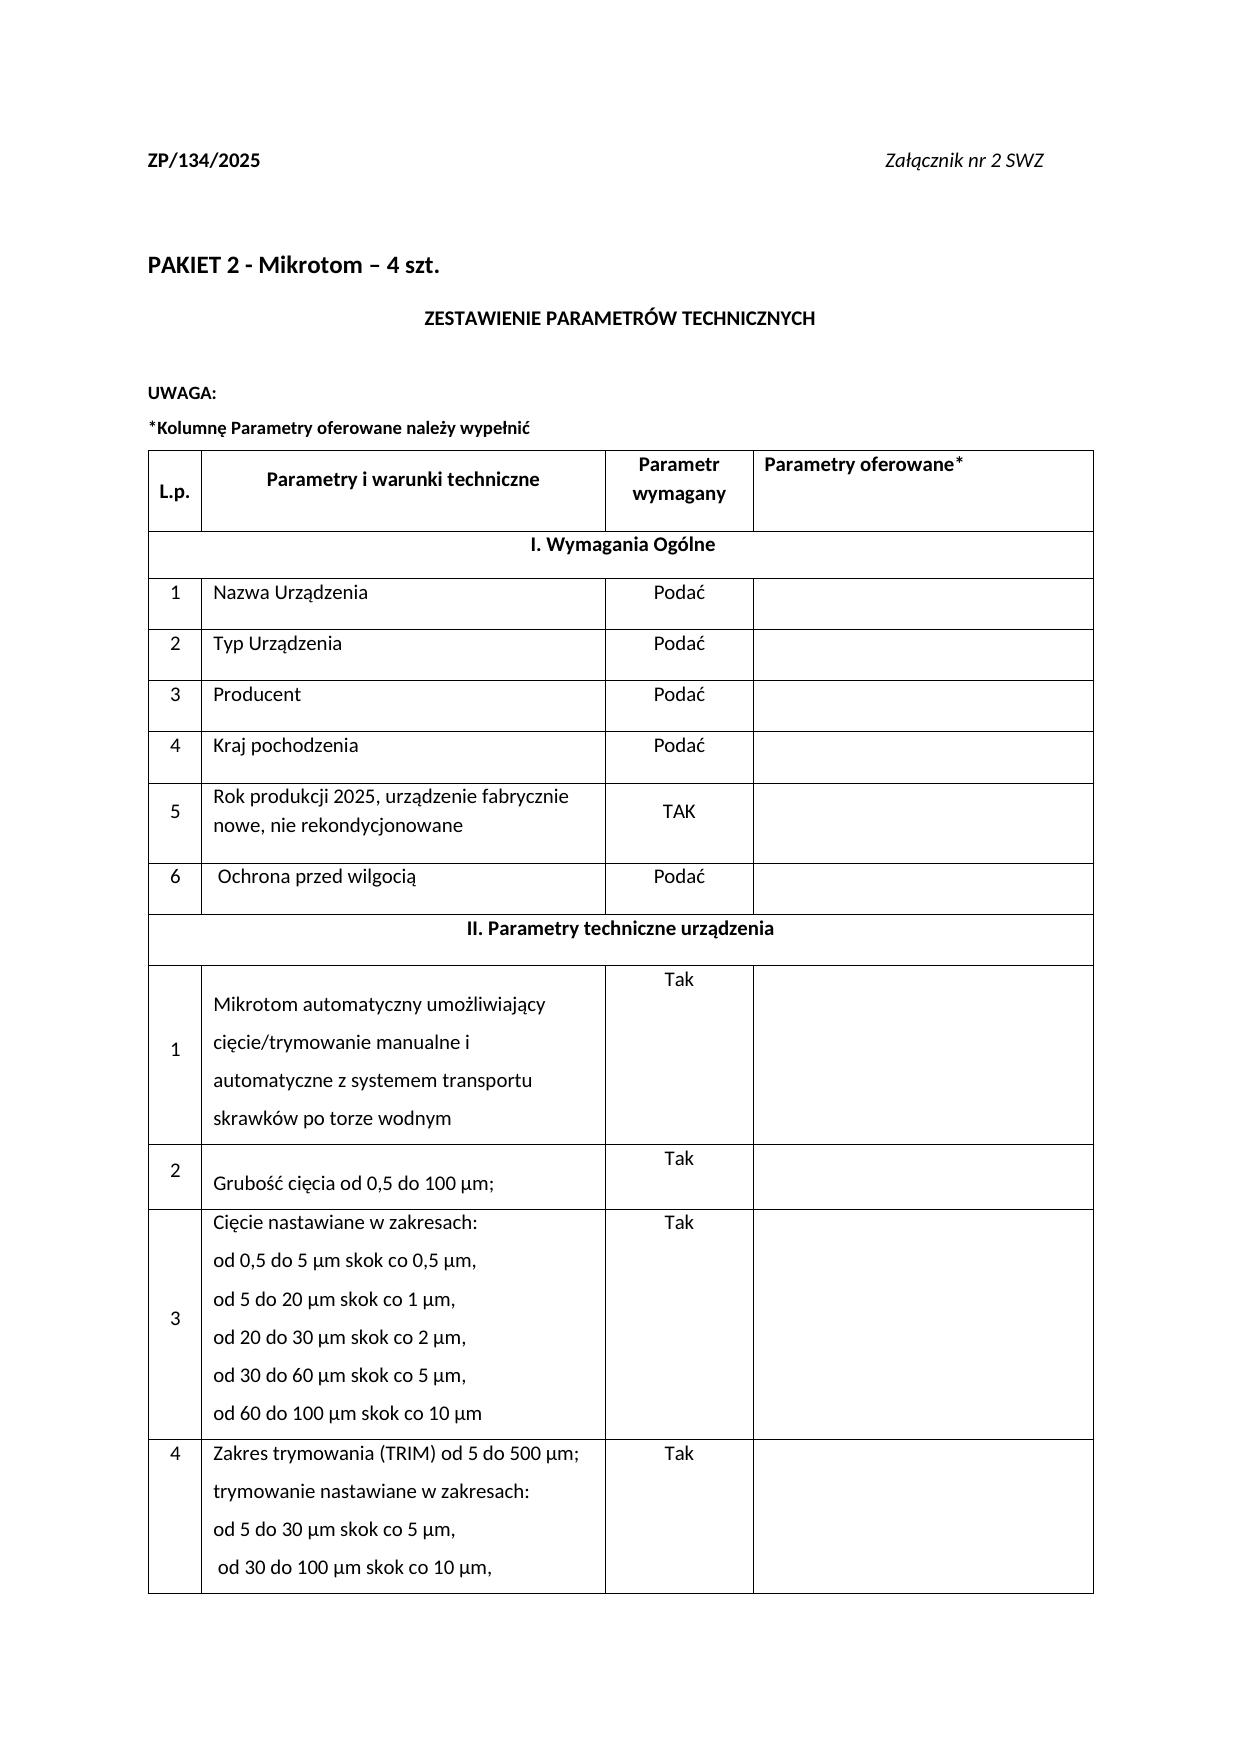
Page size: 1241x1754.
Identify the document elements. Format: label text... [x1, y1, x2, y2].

table_cell Cięcie nastawiane w zakresach: od 0,5 do 5 µm skok co 0,5 µm, od 5 do 20 µm skok co 1 µm, od 20 do 30 µm skok co 2 µm, od 30 do 60 µm skok co 5 µm, od 60 do 100 µm skok co 10 µm [202, 1210, 605, 1439]
table_header L.p. [149, 451, 201, 531]
table_cell 2 [149, 1145, 201, 1208]
table_cell [754, 864, 1093, 914]
table_cell Tak [606, 1210, 753, 1439]
table_cell Mikrotom automatyczny umożliwiający cięcie/trymowanie manualne i automatyczne z systemem transportu skrawków po torze wodnym [202, 966, 605, 1144]
table_cell [754, 1210, 1093, 1439]
table_cell Nazwa Urządzenia [202, 579, 605, 629]
text PAKIET 2 - Mikrotom – 4 szt. [148, 249, 1093, 280]
table_cell Ochrona przed wilgocią [202, 864, 605, 914]
table_cell 2 [149, 630, 201, 680]
table_cell 4 [149, 732, 201, 782]
table_header Parametr wymagany [606, 451, 753, 531]
table_cell 6 [149, 864, 201, 914]
table_cell Grubość cięcia od 0,5 do 100 µm; [202, 1145, 605, 1208]
table_cell [754, 579, 1093, 629]
table_cell I. Wymagania Ogólne [149, 532, 1093, 578]
table_header Parametry oferowane* [754, 451, 1093, 531]
text *Kolumnę Parametry oferowane należy wypełnić [148, 416, 1136, 439]
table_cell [202, 1440, 605, 1593]
table_cell 5 [149, 784, 201, 863]
table_cell Podać [606, 681, 753, 731]
table_cell Podać [606, 630, 753, 680]
table_cell Tak [606, 966, 753, 1144]
table_header Parametry i warunki techniczne [202, 451, 605, 531]
table_cell TAK [606, 784, 753, 863]
table_cell Podać [606, 864, 753, 914]
table_cell Podać [606, 732, 753, 782]
table_cell 4 [149, 1440, 201, 1593]
table_cell Podać [606, 579, 753, 629]
text ZESTAWIENIE PARAMETRÓW TECHNICZNYCH [148, 305, 1093, 331]
table_cell [754, 630, 1093, 680]
table_cell Typ Urządzenia [202, 630, 605, 680]
table_cell Producent [202, 681, 605, 731]
table_cell II. Parametry techniczne urządzenia [149, 915, 1093, 965]
table_cell [754, 732, 1093, 782]
table_cell Tak [606, 1440, 753, 1593]
table_cell 3 [149, 1210, 201, 1439]
table_cell 3 [149, 681, 201, 731]
table_cell 1 [149, 966, 201, 1144]
table_cell 1 [149, 579, 201, 629]
table_cell [754, 966, 1093, 1144]
text UWAGA: [148, 381, 1136, 404]
table_cell Rok produkcji 2025, urządzenie fabrycznie nowe, nie rekondycjonowane [202, 784, 605, 863]
table_cell Kraj pochodzenia [202, 732, 605, 782]
table_cell [754, 784, 1093, 863]
text ZP/134/2025 Załącznik nr 2 SWZ [148, 148, 1093, 173]
table_cell [754, 681, 1093, 731]
table_cell [754, 1145, 1093, 1208]
table_cell [754, 1440, 1093, 1593]
table_cell Tak [606, 1145, 753, 1208]
